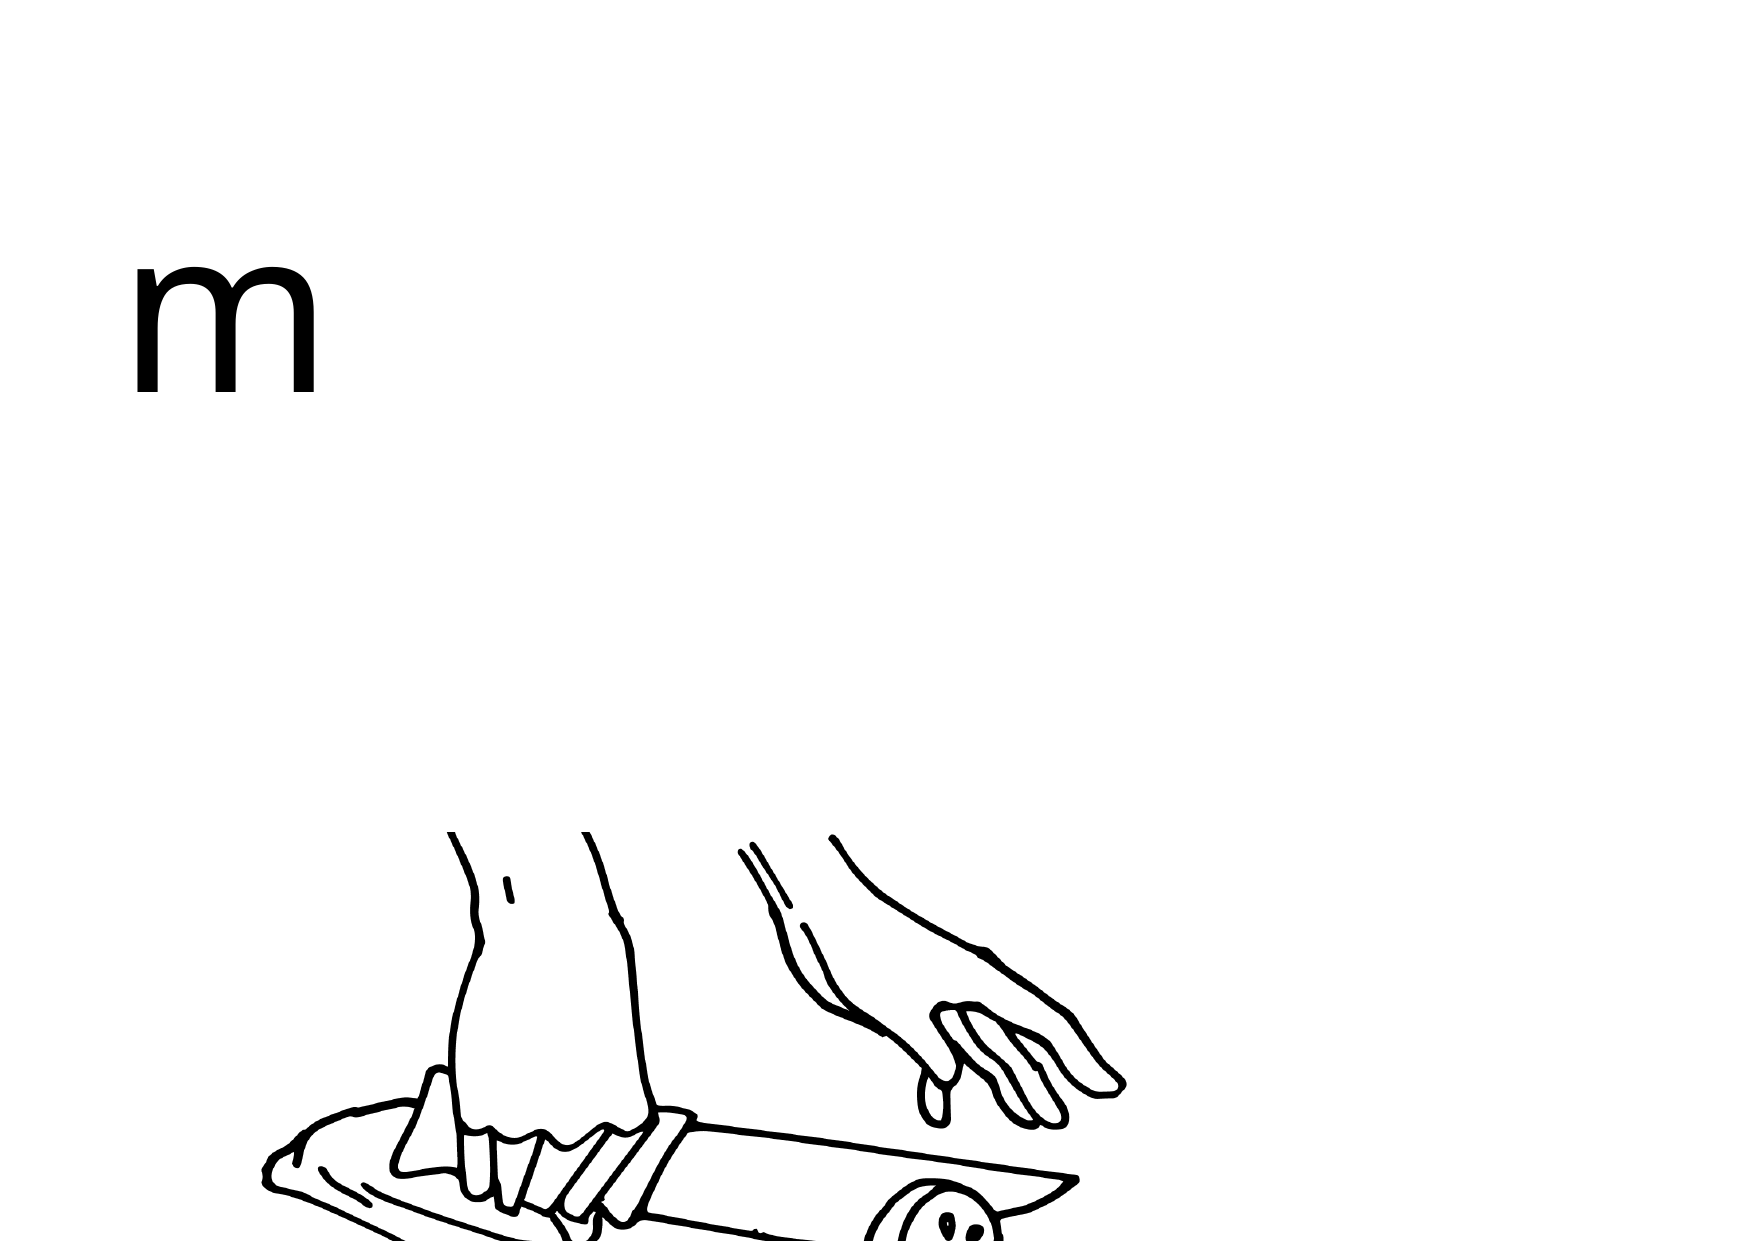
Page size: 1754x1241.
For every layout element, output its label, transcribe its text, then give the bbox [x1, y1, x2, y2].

picture [143, 832, 1546, 1241]
text die Ausstechform [118, 148, 1606, 460]
